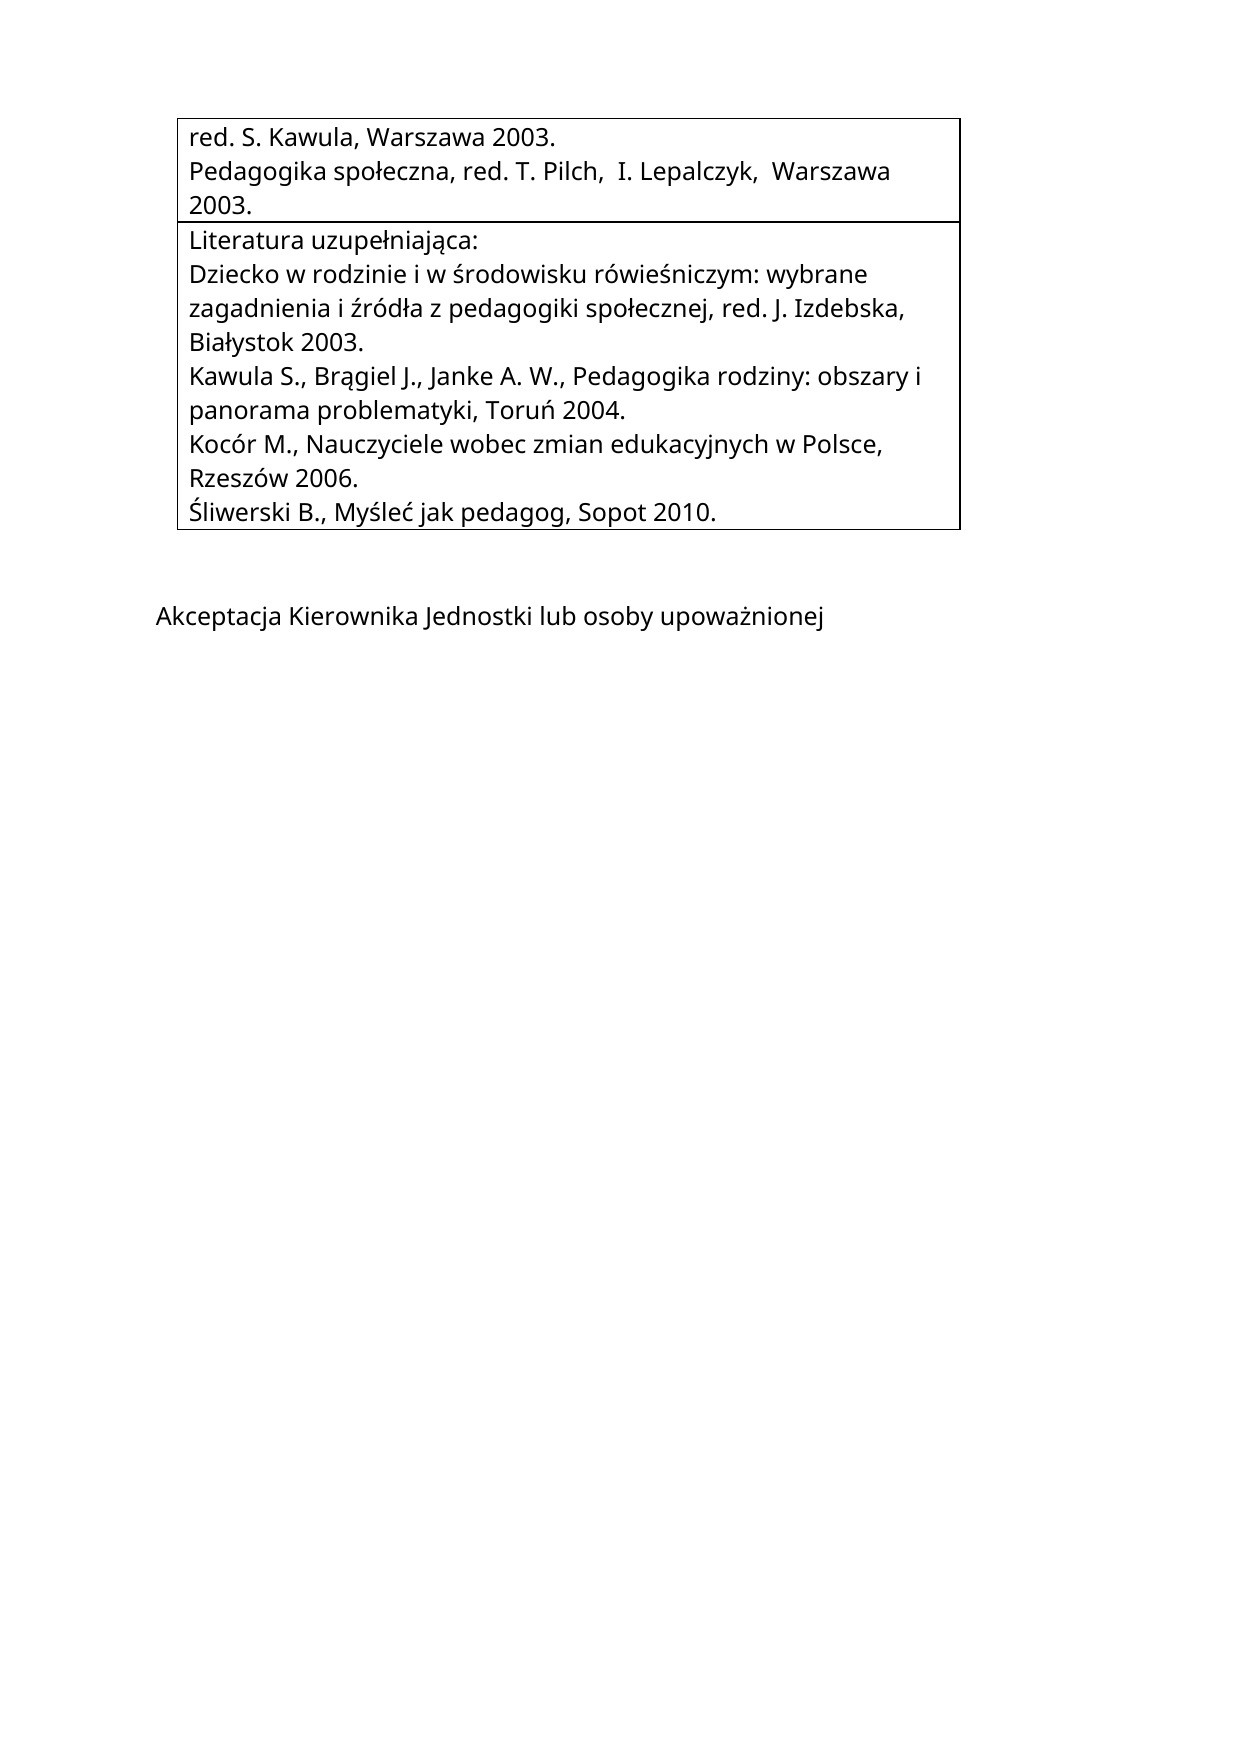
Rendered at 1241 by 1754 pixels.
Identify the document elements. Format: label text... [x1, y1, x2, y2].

text Akceptacja Kierownika Jednostki lub osoby upoważnionej [156, 598, 1122, 632]
table_cell Literatura uzupełniająca: Dziecko w rodzinie i w środowisku rówieśniczym: wybrane zagadnienia i źródła z pedagogiki społecznej, red. J. Izdebska, Białystok 2003. Kawula S., Brągiel J., Janke A. W., Pedagogika rodziny: obszary i panorama problematyki, Toruń 2004. Kocór M., Nauczyciele wobec zmian edukacyjnych w Polsce, Rzeszów 2006. Śliwerski B., Myśleć jak pedagog, Sopot 2010. [178, 223, 959, 529]
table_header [178, 119, 959, 221]
